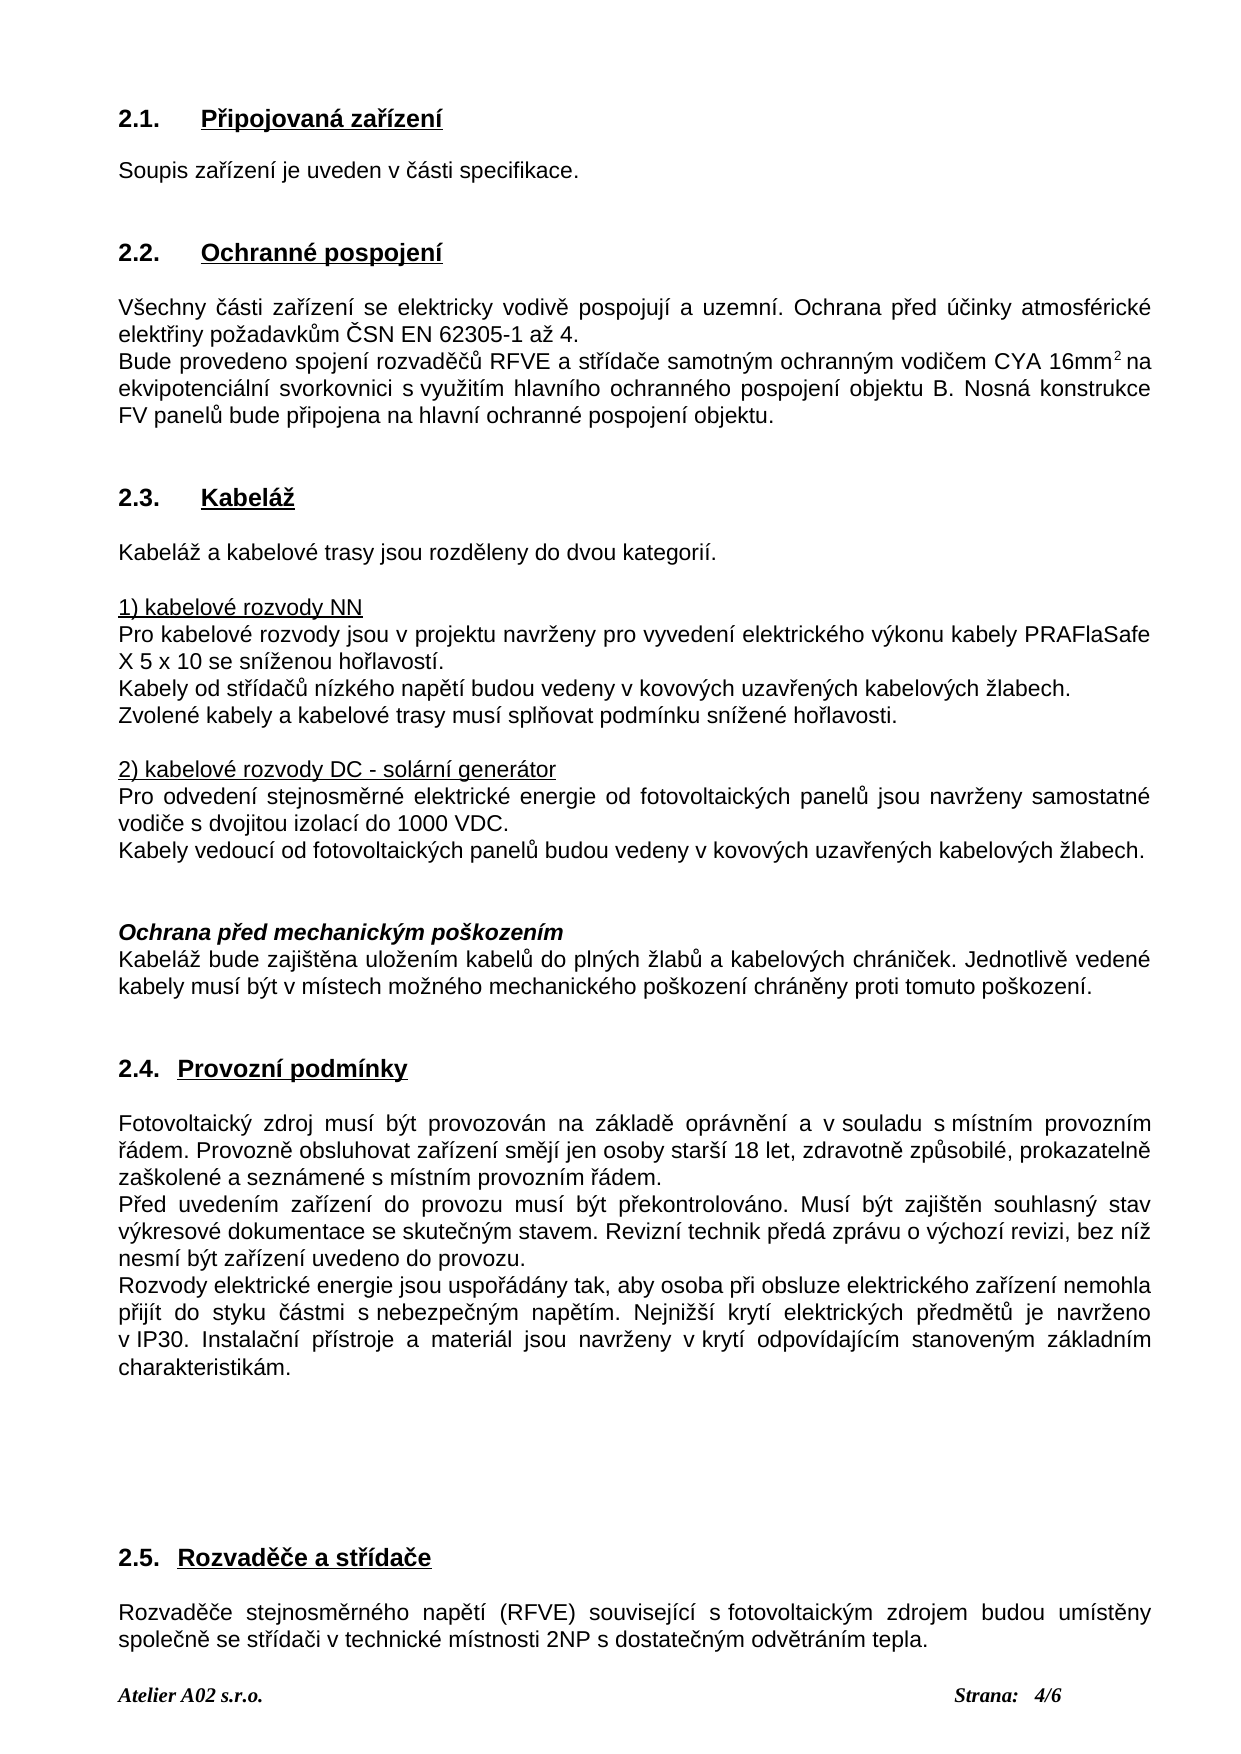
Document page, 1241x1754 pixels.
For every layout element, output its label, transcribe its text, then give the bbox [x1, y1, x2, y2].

text Před uvedením zařízení do provozu musí být překontrolováno. Musí být zajištěn souhlasný stav výkresové dokumentace se skutečným stavem. Revizní technik předá zprávu o výchozí revizi, bez níž nesmí být zařízení uvedeno do provozu. [118, 1191, 1152, 1272]
subtitle Ochranné pospojení [118, 238, 1152, 267]
text Kabely od střídačů nízkého napětí budou vedeny v kovových uzavřených kabelových žlabech. [118, 674, 1152, 702]
text 2) kabelové rozvody DC - solární generátor [118, 756, 1152, 783]
subtitle Provozní podmínky [118, 1054, 1152, 1082]
text Pro odvedení stejnosměrné elektrické energie od fotovoltaických panelů jsou navrženy samostatné vodiče s dvojitou izolací do 1000 VDC. [118, 783, 1152, 837]
text Kabeláž bude zajištěna uložením kabelů do plných žlabů a kabelových chrániček. Jednotlivě vedené kabely musí být v místech možného mechanického poškození chráněny proti tomuto poškození. [118, 945, 1152, 999]
text Rozvaděče stejnosměrného napětí (RFVE) související s fotovoltaickým zdrojem budou umístěny společně se střídači v technické místnosti 2NP s dostatečným odvětráním tepla. [118, 1599, 1152, 1653]
text Kabeláž a kabelové trasy jsou rozděleny do dvou kategorií. [118, 539, 1152, 566]
text Fotovoltaický zdroj musí být provozován na základě oprávnění a v souladu s místním provozním řádem. Provozně obsluhovat zařízení smějí jen osoby starší 18 let, zdravotně způsobilé, prokazatelně zaškolené a seznámené s místním provozním řádem. [118, 1109, 1152, 1191]
text Všechny části zařízení se elektricky vodivě pospojují a uzemní. Ochrana před účinky atmosférické elektřiny požadavkům ČSN EN 62305-1 až 4. [118, 294, 1152, 348]
text Rozvody elektrické energie jsou uspořádány tak, aby osoba při obsluze elektrického zařízení nemohla přijít do styku částmi s nebezpečným napětím. Nejnižší krytí elektrických předmětů je navrženo v IP30. Instalační přístroje a materiál jsou navrženy v krytí odpovídajícím stanoveným základním charakteristikám. [118, 1272, 1152, 1380]
text Bude provedeno spojení rozvaděčů RFVE a střídače samotným ochranným vodičem CYA 16mm2 na ekvipotenciální svorkovnici s využitím hlavního ochranného pospojení objektu B. Nosná konstrukce FV panelů bude připojena na hlavní ochranné pospojení objektu. [118, 348, 1152, 429]
subtitle Rozvaděče a střídače [118, 1543, 1152, 1572]
text Pro kabelové rozvody jsou v projektu navrženy pro vyvedení elektrického výkonu kabely PRAFlaSafe X 5 x 10 se sníženou hořlavostí. [118, 620, 1152, 674]
text Ochrana před mechanickým poškozením [118, 918, 1152, 945]
text Kabely vedoucí od fotovoltaických panelů budou vedeny v kovových uzavřených kabelových žlabech. [118, 837, 1152, 864]
subtitle Připojovaná zařízení [118, 104, 1152, 133]
text 1) kabelové rozvody NN [118, 593, 1152, 620]
subtitle Kabeláž [118, 483, 1152, 512]
text Zvolené kabely a kabelové trasy musí splňovat podmínku snížené hořlavosti. [118, 702, 1152, 729]
text Soupis zařízení je uveden v části specifikace. [118, 157, 1152, 184]
